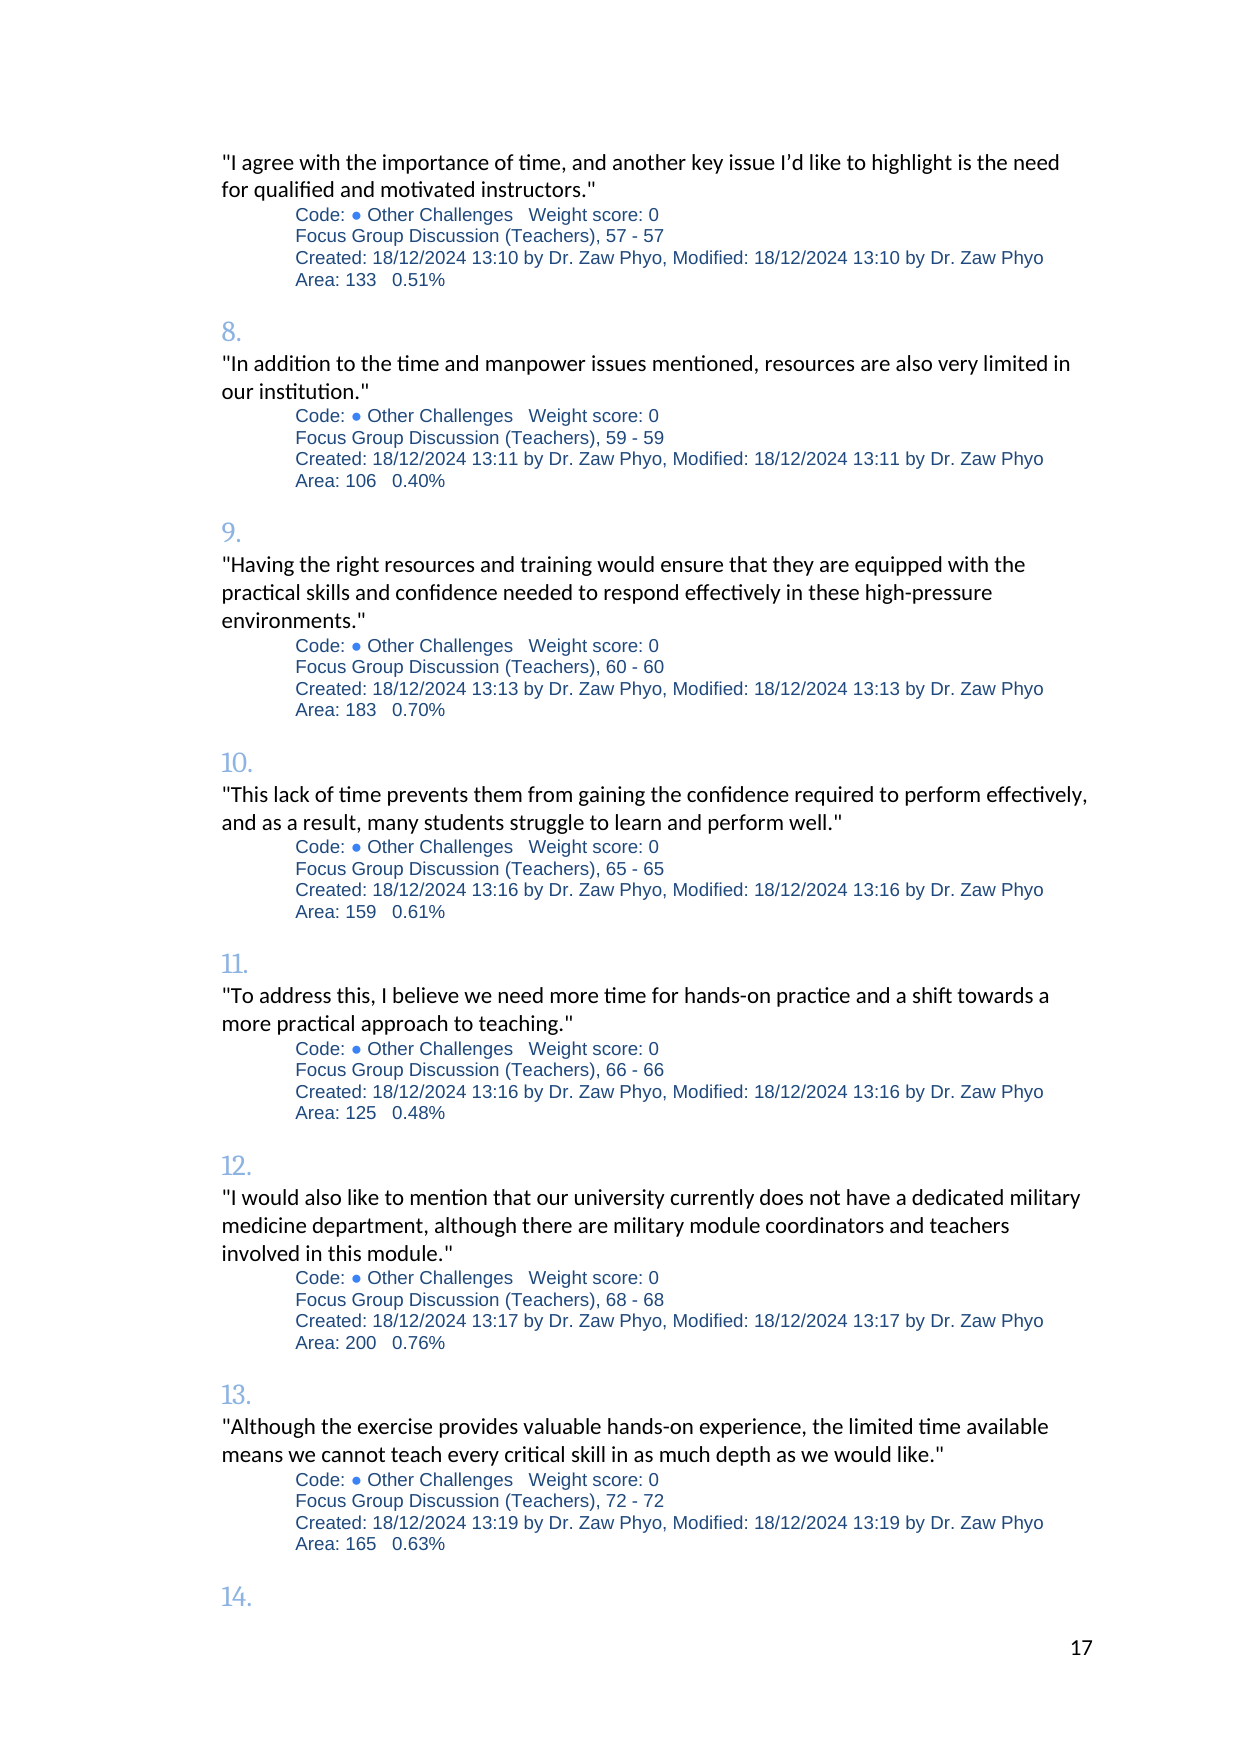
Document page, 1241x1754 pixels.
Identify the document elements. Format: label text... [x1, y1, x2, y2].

text 9. [221, 516, 1093, 550]
text Code: ● Other Challenges Weight score: 0 [295, 1267, 1093, 1288]
text "I agree with the importance of time, and another key issue I’d like to highlight is the need for qualified and motivated instructors." [221, 148, 1093, 204]
text Code: ● Other Challenges Weight score: 0 [295, 634, 1093, 656]
text Focus Group Discussion (Teachers), 59 - 59 [295, 427, 1093, 448]
text Focus Group Discussion (Teachers), 57 - 57 [295, 225, 1093, 247]
text Area: 200 0.76% [295, 1332, 1093, 1353]
text Focus Group Discussion (Teachers), 68 - 68 [295, 1288, 1093, 1310]
text Area: 106 0.40% [295, 470, 1093, 491]
text Focus Group Discussion (Teachers), 66 - 66 [295, 1059, 1093, 1081]
text 11. [221, 947, 1093, 981]
text 12. [221, 1149, 1093, 1182]
text 13. [221, 1378, 1093, 1412]
text Created: 18/12/2024 13:10 by Dr. Zaw Phyo, Modified: 18/12/2024 13:10 by Dr. Zaw Phyo [295, 247, 1093, 268]
text Area: 183 0.70% [295, 699, 1093, 721]
text Focus Group Discussion (Teachers), 65 - 65 [295, 858, 1093, 879]
text 10. [221, 746, 1093, 779]
text Area: 159 0.61% [295, 901, 1093, 922]
text "To address this, I believe we need more time for hands-on practice and a shift towards a more practical approach to teaching." [221, 981, 1093, 1037]
text Area: 165 0.63% [295, 1533, 1093, 1555]
text "This lack of time prevents them from gaining the confidence required to perform effectively, and as a result, many students struggle to learn and perform well." [221, 780, 1093, 836]
text Created: 18/12/2024 13:17 by Dr. Zaw Phyo, Modified: 18/12/2024 13:17 by Dr. Zaw Phyo [295, 1310, 1093, 1332]
text Code: ● Other Challenges Weight score: 0 [295, 1037, 1093, 1059]
text Area: 125 0.48% [295, 1102, 1093, 1124]
text Code: ● Other Challenges Weight score: 0 [295, 405, 1093, 427]
text "Having the right resources and training would ensure that they are equipped with the practical skills and confidence needed to respond effectively in these high-pressure environments." [221, 551, 1093, 634]
text Created: 18/12/2024 13:13 by Dr. Zaw Phyo, Modified: 18/12/2024 13:13 by Dr. Zaw Phyo [295, 678, 1093, 699]
text Created: 18/12/2024 13:16 by Dr. Zaw Phyo, Modified: 18/12/2024 13:16 by Dr. Zaw Phyo [295, 1081, 1093, 1102]
text "In addition to the time and manpower issues mentioned, resources are also very limited in our institution." [221, 349, 1093, 405]
text Created: 18/12/2024 13:19 by Dr. Zaw Phyo, Modified: 18/12/2024 13:19 by Dr. Zaw Phyo [295, 1512, 1093, 1533]
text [295, 204, 1093, 225]
text "Although the exercise provides valuable hands-on experience, the limited time available means we cannot teach every critical skill in as much depth as we would like." [221, 1412, 1093, 1468]
text Created: 18/12/2024 13:11 by Dr. Zaw Phyo, Modified: 18/12/2024 13:11 by Dr. Zaw Phyo [295, 448, 1093, 470]
text Focus Group Discussion (Teachers), 72 - 72 [295, 1490, 1093, 1512]
text "I would also like to mention that our university currently does not have a dedicated military medicine department, although there are military module coordinators and teachers involved in this module." [221, 1183, 1093, 1267]
text Created: 18/12/2024 13:16 by Dr. Zaw Phyo, Modified: 18/12/2024 13:16 by Dr. Zaw Phyo [295, 879, 1093, 901]
text Code: ● Other Challenges Weight score: 0 [295, 836, 1093, 858]
text Area: 133 0.51% [295, 268, 1093, 290]
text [295, 1468, 1093, 1490]
text 8. [221, 315, 1093, 348]
text 14. [221, 1580, 1093, 1613]
text Focus Group Discussion (Teachers), 60 - 60 [295, 656, 1093, 678]
